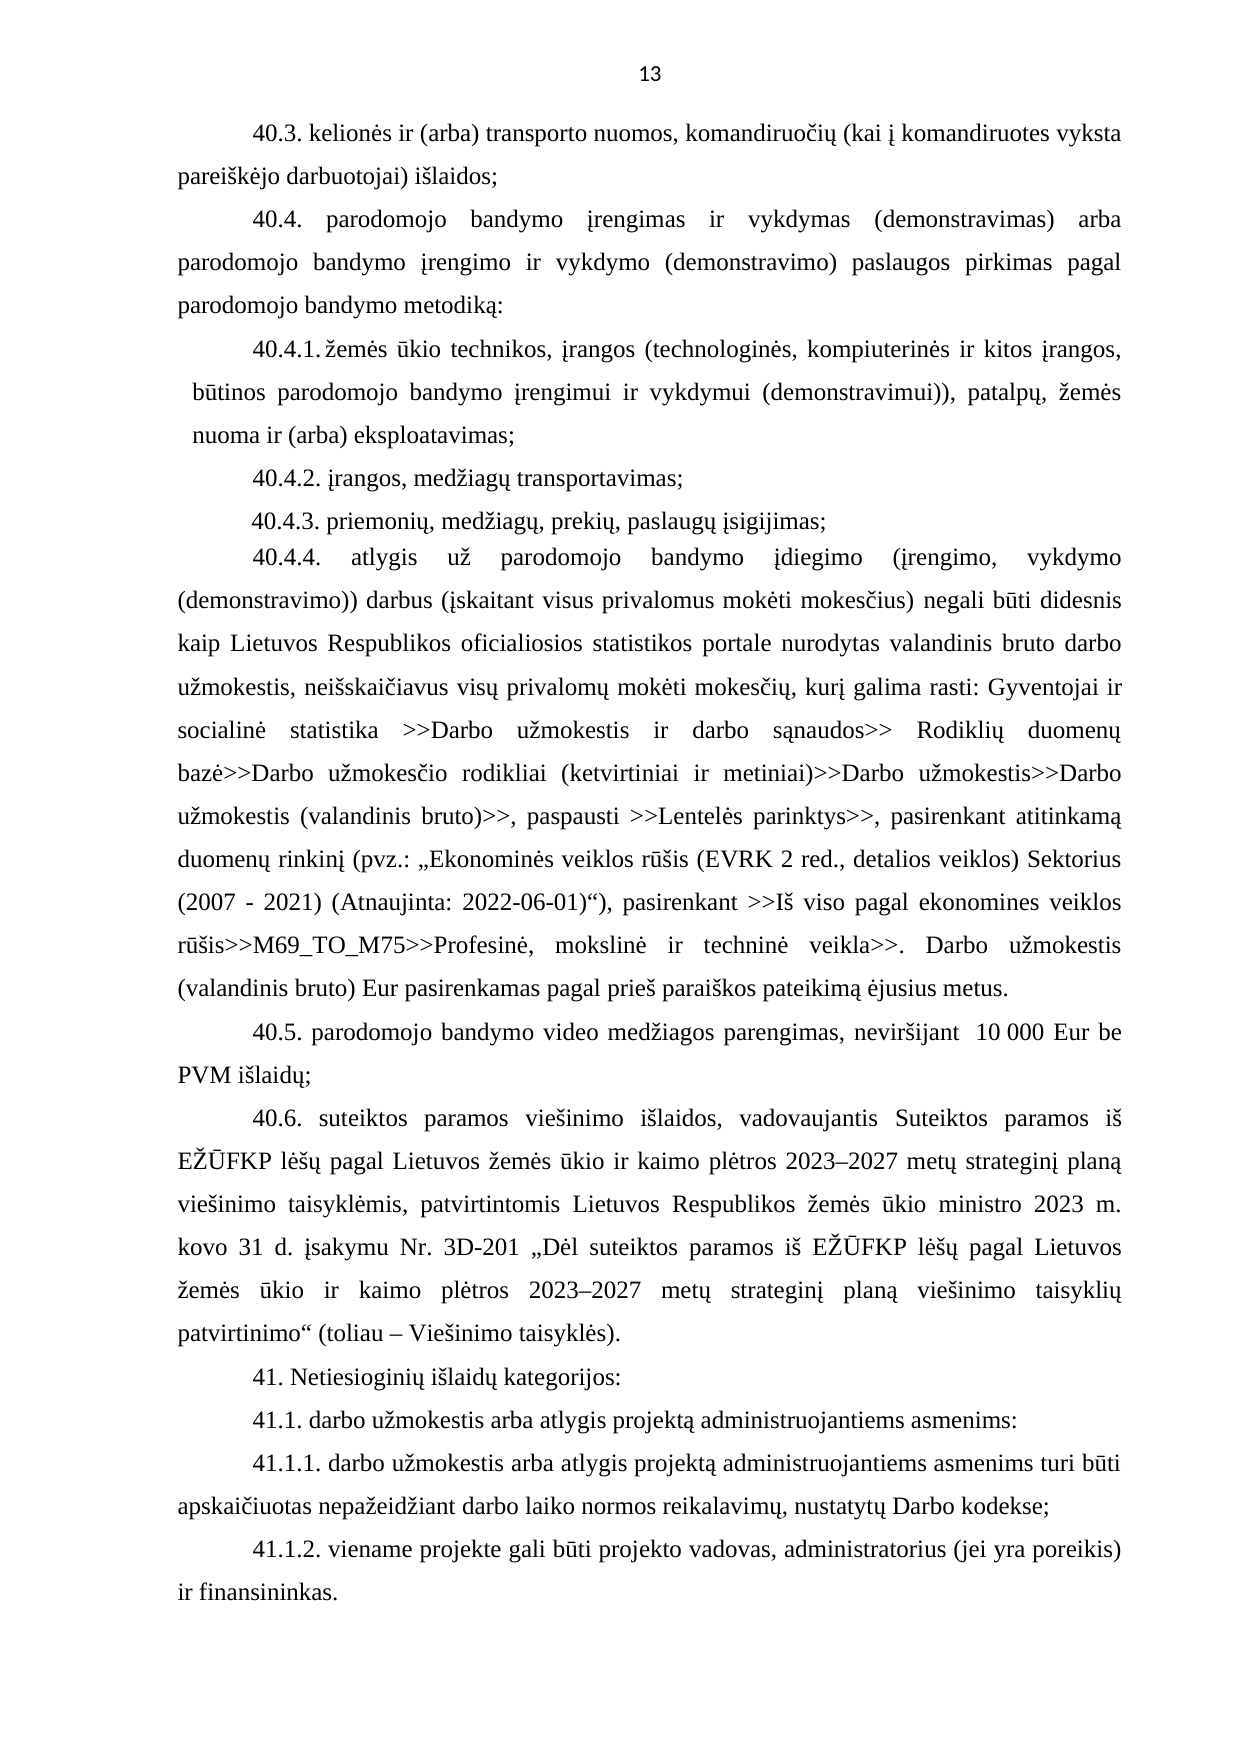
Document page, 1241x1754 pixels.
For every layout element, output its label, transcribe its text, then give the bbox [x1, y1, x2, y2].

text 40.6. suteiktos paramos viešinimo išlaidos, vadovaujantis Suteiktos paramos iš EŽŪFKP lėšų pagal Lietuvos žemės ūkio ir kaimo plėtros 2023–2027 metų strateginį planą viešinimo taisyklėmis, patvirtintomis Lietuvos Respublikos žemės ūkio ministro 2023 m. kovo 31 d. įsakymu Nr. 3D-201 „Dėl suteiktos paramos iš EŽŪFKP lėšų pagal Lietuvos žemės ūkio ir kaimo plėtros 2023–2027 metų strateginį planą viešinimo taisyklių patvirtinimo“ (toliau – Viešinimo taisyklės). [177, 1103, 1122, 1347]
text 40.4.3. priemonių, medžiagų, prekių, paslaugų įsigijimas; [177, 506, 1122, 535]
text 40.4.4. atlygis už parodomojo bandymo įdiegimo (įrengimo, vykdymo (demonstravimo)) darbus (įskaitant visus privalomus mokėti mokesčius) negali būti didesnis kaip Lietuvos Respublikos oficialiosios statistikos portale nurodytas valandinis bruto darbo užmokestis, neišskaičiavus visų privalomų mokėti mokesčių, kurį galima rasti: Gyventojai ir socialinė statistika >>Darbo užmokestis ir darbo sąnaudos>> Rodiklių duomenų bazė>>Darbo užmokesčio rodikliai (ketvirtiniai ir metiniai)>>Darbo užmokestis>>Darbo užmokestis (valandinis bruto)>>, paspausti >>Lentelės parinktys>>, pasirenkant atitinkamą duomenų rinkinį (pvz.: „Ekonominės veiklos rūšis (EVRK 2 red., detalios veiklos) Sektorius (2007 - 2021) (Atnaujinta: 2022-06-01)“), pasirenkant >>Iš viso pagal ekonomines veiklos rūšis>>M69_TO_M75>>Profesinė, mokslinė ir techninė veikla>>. Darbo užmokestis (valandinis bruto) Eur pasirenkamas pagal prieš paraiškos pateikimą ėjusius metus. [177, 542, 1122, 1002]
text 41.1.2. viename projekte gali būti projekto vadovas, administratorius (jei yra poreikis) ir finansininkas. [177, 1534, 1122, 1606]
text 40.4.1. žemės ūkio technikos, įrangos (technologinės, kompiuterinės ir kitos įrangos, būtinos parodomojo bandymo įrengimui ir vykdymui (demonstravimui)), patalpų, žemės nuoma ir (arba) eksploatavimas; [192, 334, 1122, 449]
text 41. Netiesioginių išlaidų kategorijos: [177, 1362, 1122, 1390]
text 40.5. parodomojo bandymo video medžiagos parengimas, neviršijant 10 000 Eur be PVM išlaidų; [177, 1017, 1122, 1088]
text 41.1.1. darbo užmokestis arba atlygis projektą administruojantiems asmenims turi būti apskaičiuotas nepažeidžiant darbo laiko normos reikalavimų, nustatytų Darbo kodekse; [177, 1448, 1122, 1520]
text 40.4.2. įrangos, medžiagų transportavimas; [252, 463, 1122, 492]
text 41.1. darbo užmokestis arba atlygis projektą administruojantiems asmenims: [177, 1405, 1122, 1433]
text 40.4. parodomojo bandymo įrengimas ir vykdymas (demonstravimas) arba parodomojo bandymo įrengimo ir vykdymo (demonstravimo) paslaugos pirkimas pagal parodomojo bandymo metodiką: [177, 204, 1122, 319]
text 40.3. kelionės ir (arba) transporto nuomos, komandiruočių (kai į komandiruotes vyksta pareiškėjo darbuotojai) išlaidos; [177, 118, 1122, 190]
